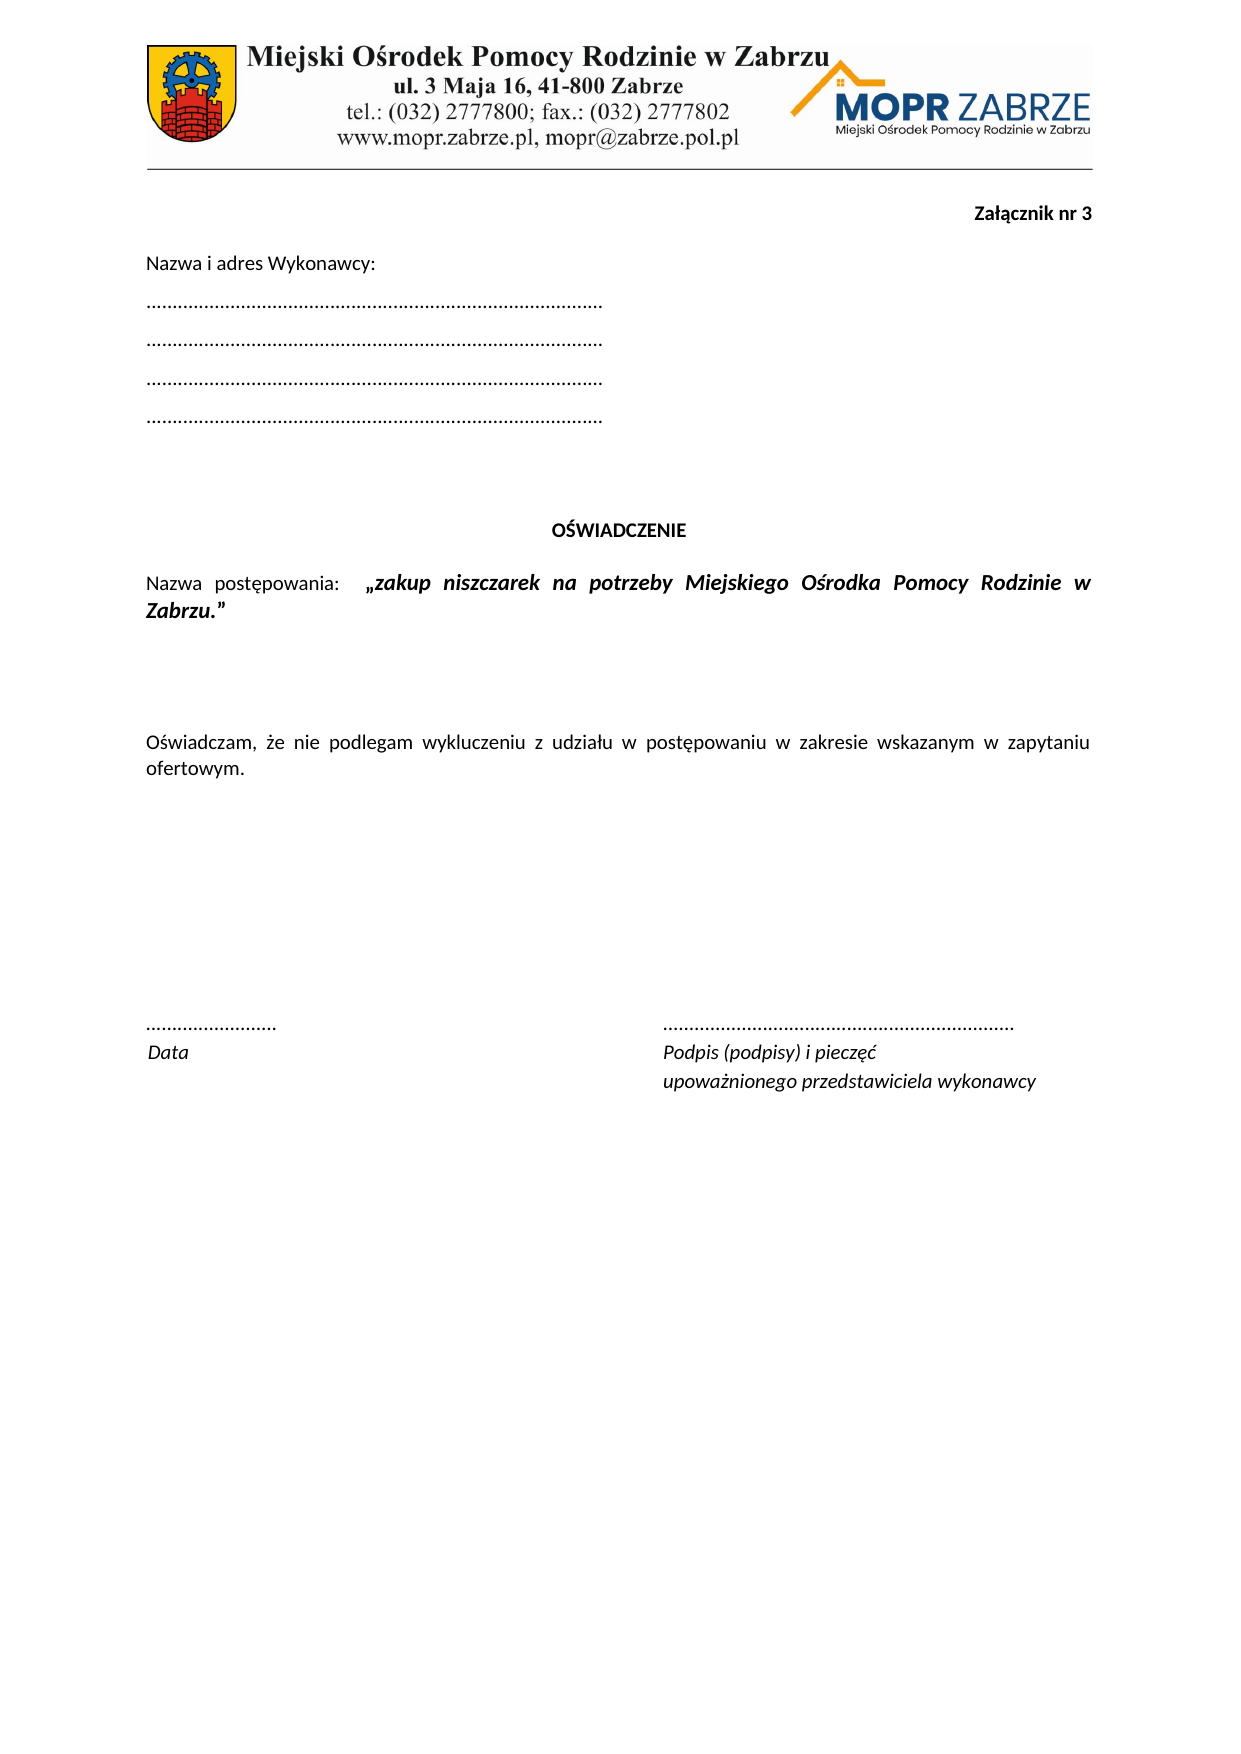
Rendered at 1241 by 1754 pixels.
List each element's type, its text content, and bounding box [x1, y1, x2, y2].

text ....................................................................................... [146, 288, 1092, 314]
text ....................................................................................... [146, 327, 1092, 352]
text ....................................................................................... [146, 403, 1092, 428]
text upoważnionego przedstawiciela wykonawcy [146, 1069, 1092, 1094]
text ......................... ................................................................... [146, 1010, 1092, 1036]
text ....................................................................................... [146, 365, 1092, 390]
text Nazwa postępowania: „zakup niszczarek na potrzeby Miejskiego Ośrodka Pomocy Rodzinie w Zabrzu.” [146, 568, 1092, 624]
text Nazwa i adres Wykonawcy: [146, 250, 1092, 276]
text OŚWIADCZENIE [146, 517, 1092, 543]
text Załącznik nr 3 [662, 200, 1092, 226]
text Data Podpis (podpisy) i pieczęć [146, 1039, 1092, 1065]
picture [147, 45, 1093, 170]
text Oświadczam, że nie podlegam wykluczeniu z udziału w postępowaniu w zakresie wskazanym w zapytaniu ofertowym. [146, 729, 1092, 780]
